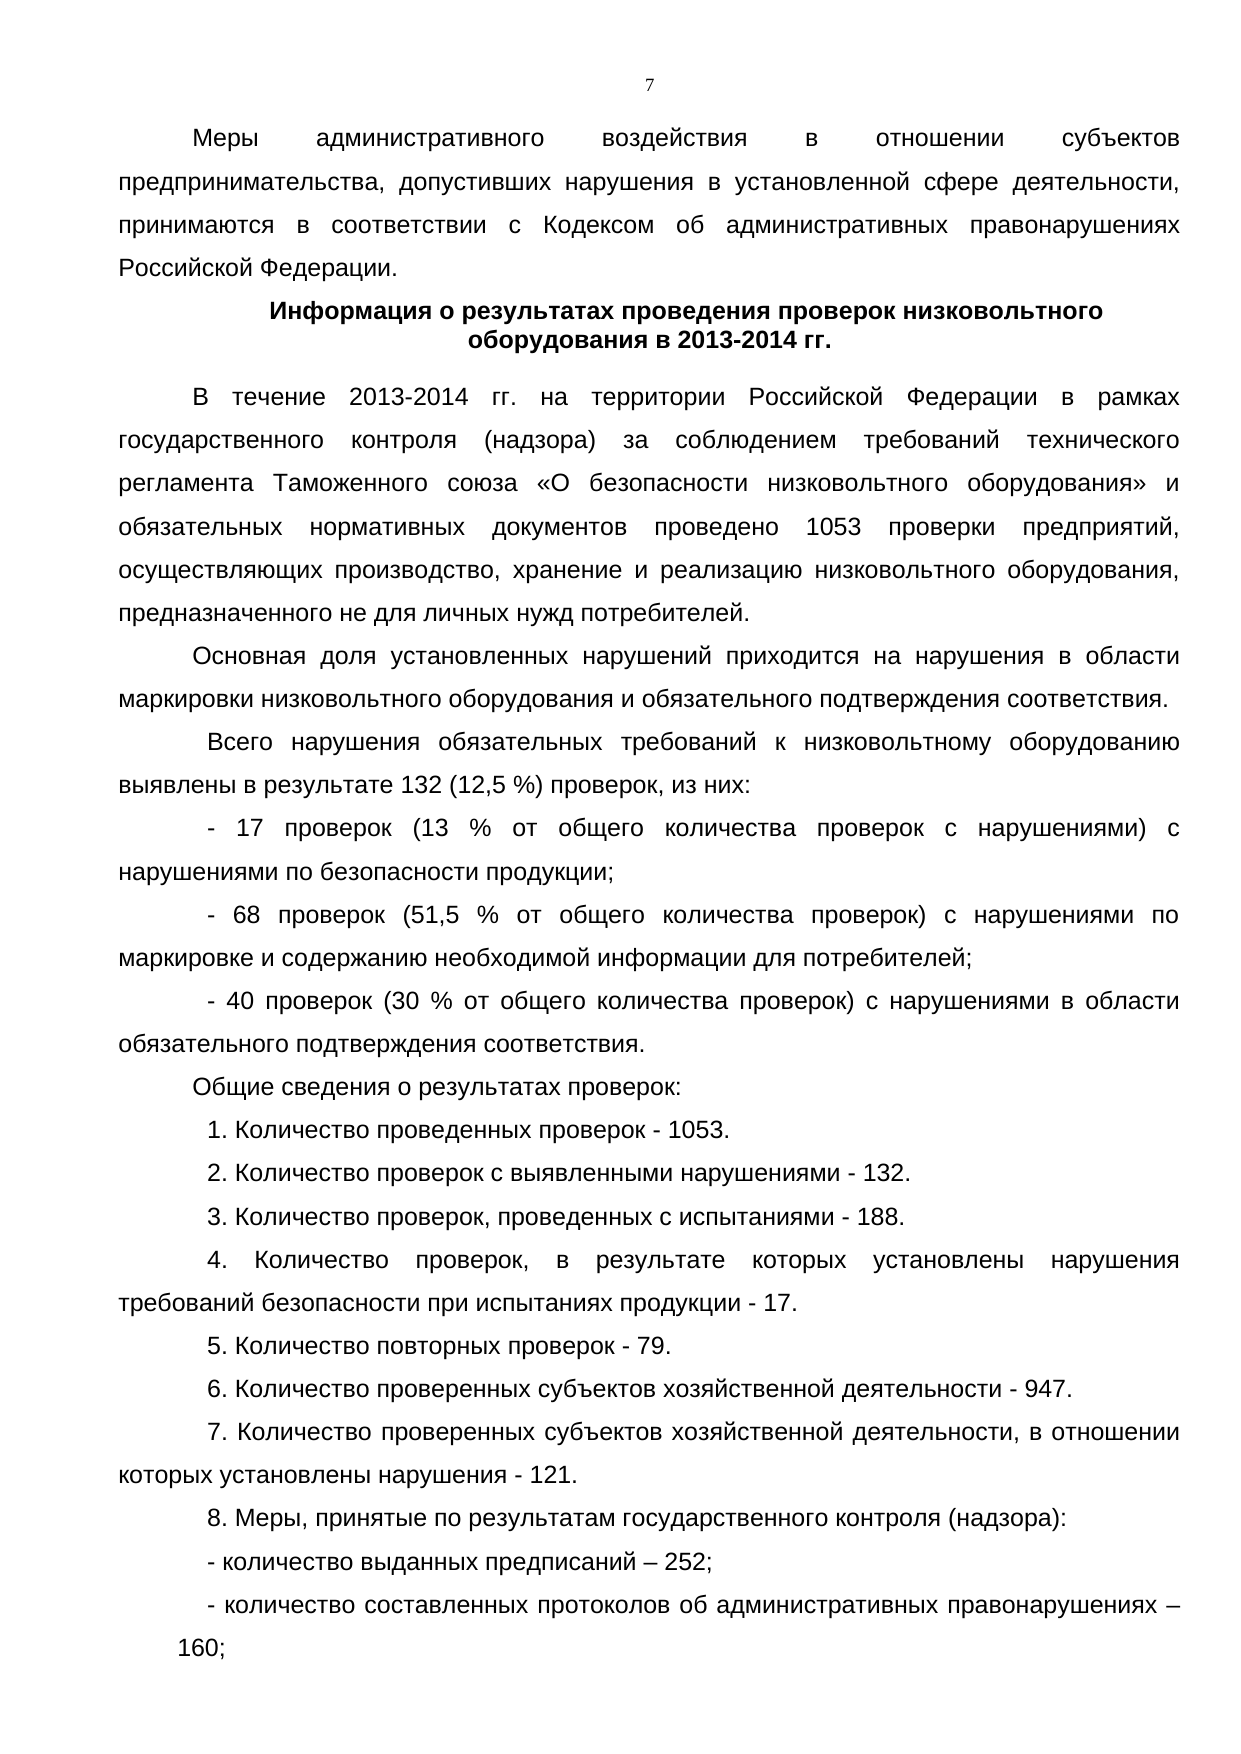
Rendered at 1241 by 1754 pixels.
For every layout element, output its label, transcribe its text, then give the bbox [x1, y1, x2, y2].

text 1. Количество проведенных проверок - 1053. [118, 1115, 1181, 1144]
text 4. Количество проверок, в результате которых установлены нарушения требований безопасности при испытаниях продукции - 17. [118, 1245, 1181, 1317]
text 2. Количество проверок с выявленными нарушениями - 132. [118, 1158, 1181, 1187]
text 5. Количество повторных проверок - 79. [118, 1331, 1181, 1360]
text Всего нарушения обязательных требований к низковольтному оборудованию выявлены в результате 132 (12,5 %) проверок, из них: [118, 727, 1181, 799]
text - 17 проверок (13 % от общего количества проверок с нарушениями) с нарушениями по безопасности продукции; [118, 813, 1181, 885]
text Основная доля установленных нарушений приходится на нарушения в области маркировки низковольтного оборудования и обязательного подтверждения соответствия. [118, 641, 1181, 713]
text - 40 проверок (30 % от общего количества проверок) с нарушениями в области обязательного подтверждения соответствия. [118, 986, 1181, 1058]
text 6. Количество проверенных субъектов хозяйственной деятельности - 947. [118, 1374, 1181, 1403]
text - 68 проверок (51,5 % от общего количества проверок) с нарушениями по маркировке и содержанию необходимой информации для потребителей; [118, 900, 1181, 972]
text 3. Количество проверок, проведенных с испытаниями - 188. [118, 1202, 1181, 1230]
text В течение 2013-2014 гг. на территории Российской Федерации в рамках государственного контроля (надзора) за соблюдением требований технического регламента Таможенного союза «О безопасности низковольтного оборудования» и обязательных нормативных документов проведено 1053 проверки предприятий, осуществляющих производство, хранение и реализацию низковольтного оборудования, предназначенного не для личных нужд потребителей. [118, 382, 1181, 627]
text - количество составленных протоколов об административных правонарушениях – 160; [177, 1590, 1181, 1662]
text 8. Меры, принятые по результатам государственного контроля (надзора): [118, 1503, 1181, 1532]
text Меры административного воздействия в отношении субъектов предпринимательства, допустивших нарушения в установленной сфере деятельности, принимаются в соответствии с Кодексом об административных правонарушениях Российской Федерации. [118, 123, 1181, 282]
text - количество выданных предписаний – 252; [177, 1547, 1181, 1575]
text 7. Количество проверенных субъектов хозяйственной деятельности, в отношении которых установлены нарушения - 121. [118, 1417, 1181, 1489]
text Информация о результатах проведения проверок низковольтного оборудования в 2013-2014 гг. [118, 296, 1181, 353]
text Общие сведения о результатах проверок: [118, 1072, 1181, 1101]
